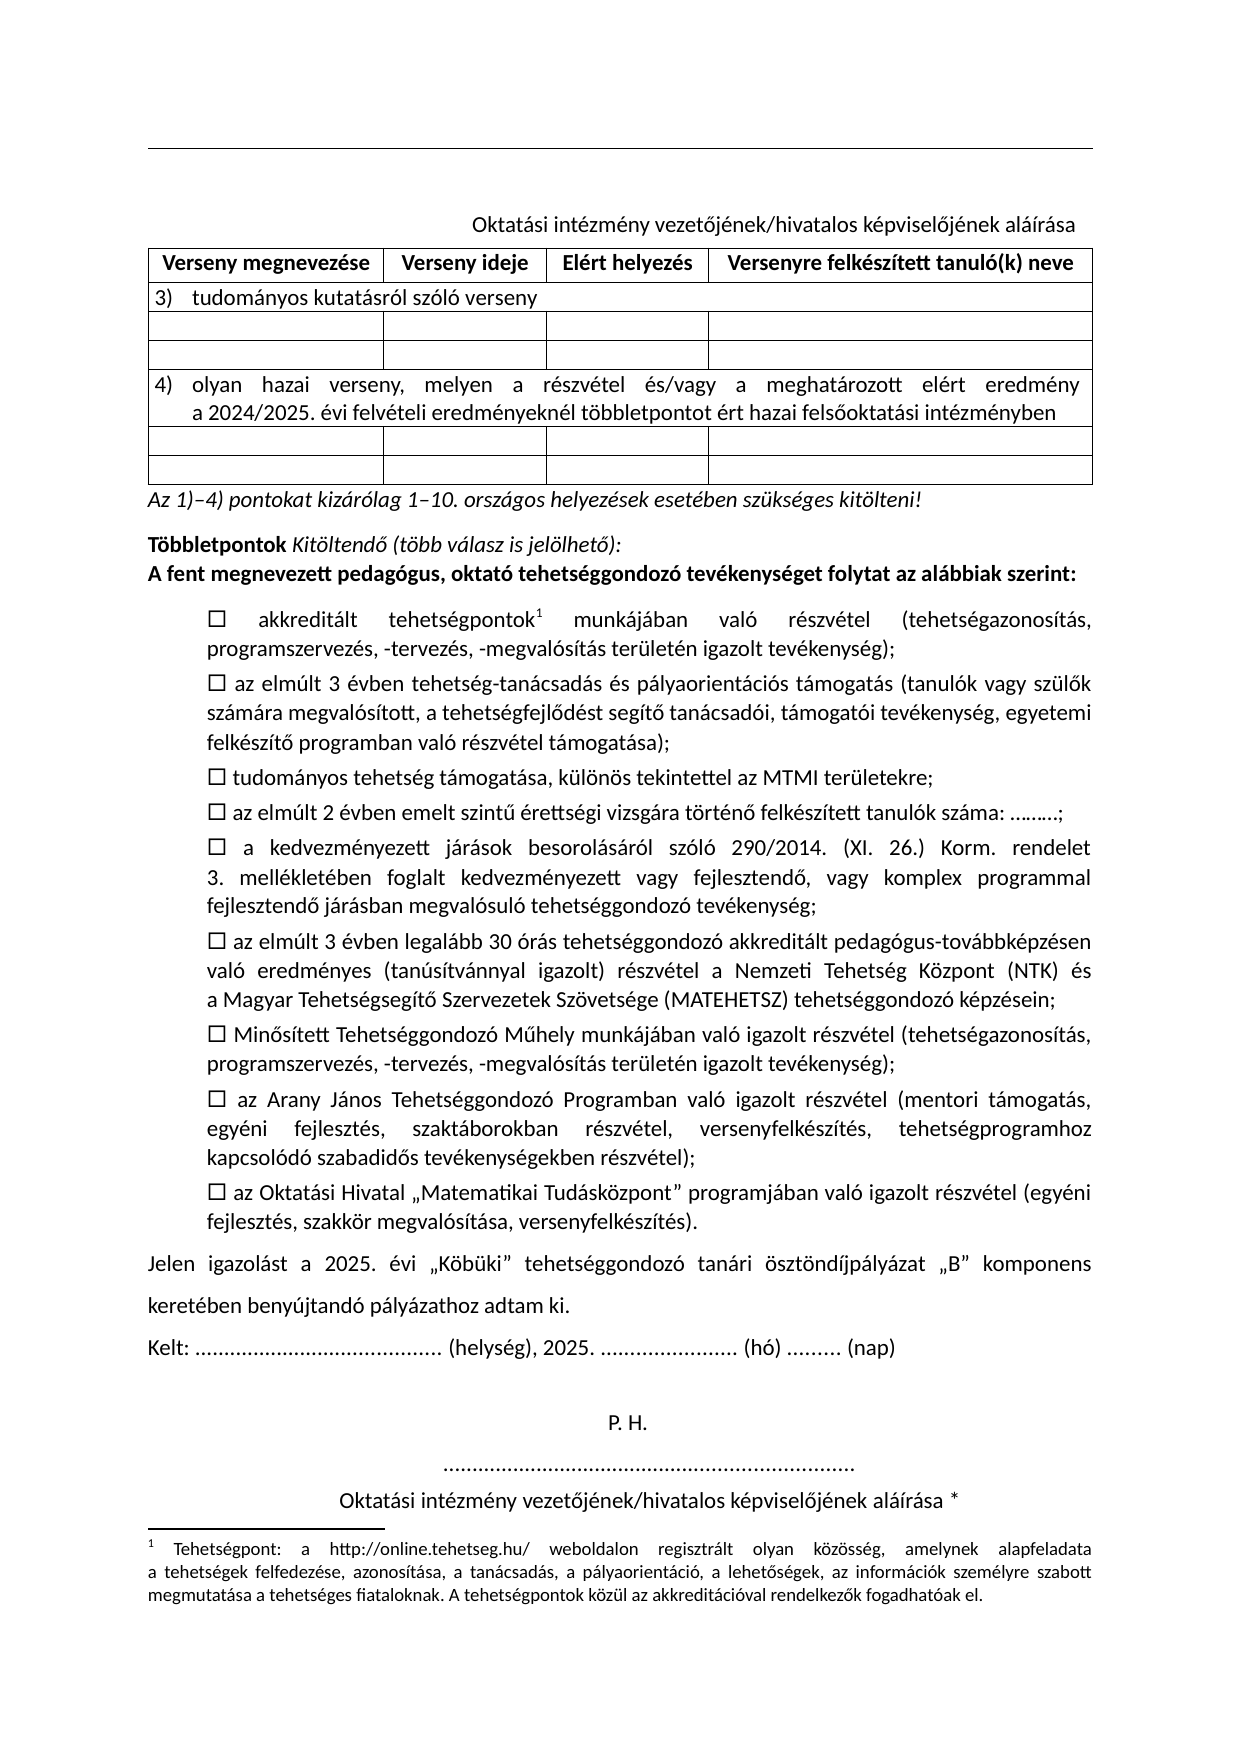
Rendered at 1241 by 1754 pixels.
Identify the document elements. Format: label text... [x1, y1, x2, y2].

text Kelt: (helység), 2025. (hó) (nap) [148, 1333, 1093, 1361]
text P. H. [148, 1408, 1093, 1436]
text az elmúlt 3 évben tehetség-tanácsadás és pályaorientációs támogatás (tanulók vagy szülők számára megvalósított, a tehetségfejlődést segítő tanácsadói, támogatói tevékenység, egyetemi felkészítő programban való részvétel támogatása); [207, 669, 1093, 756]
table_cell [709, 312, 1092, 340]
text a kedvezményezett járások besorolásáról szóló 290/2014. (XI. 26.) Korm. rendelet 3. mellékletében foglalt kedvezményezett vagy fejlesztendő, vagy komplex programmal fejlesztendő járásban megvalósuló tehetséggondozó tevékenység; [207, 833, 1093, 920]
table_cell [384, 427, 546, 455]
text Oktatási intézmény vezetőjének/hivatalos képviselőjének aláírása * [148, 1487, 1093, 1514]
text az elmúlt 3 évben legalább 30 órás tehetséggondozó akkreditált pedagógus-továbbképzésen való eredményes (tanúsítvánnyal igazolt) részvétel a Nemzeti Tehetség Központ (NTK) és a Magyar Tehetségsegítő Szervezetek Szövetsége (MATEHETSZ) tehetséggondozó képzésein; [207, 927, 1093, 1013]
table_cell [547, 312, 708, 340]
table_cell [384, 456, 546, 484]
text az Arany János Tehetséggondozó Programban való igazolt részvétel (mentori támogatás, egyéni fejlesztés, szaktáborokban részvétel, versenyfelkészítés, tehetségprogramhoz kapcsolódó szabadidős tevékenységekben részvétel); [207, 1085, 1093, 1171]
text Minősített Tehetséggondozó Műhely munkájában való igazolt részvétel (tehetségazonosítás, programszervezés, -tervezés, -megvalósítás területén igazolt tevékenység); [207, 1020, 1093, 1077]
table_cell Verseny ideje [384, 249, 546, 282]
table_cell tudományos kutatásról szóló verseny [149, 283, 1092, 311]
text A fent megnevezett pedagógus, oktató tehetséggondozó tevékenységet folytat az alábbiak szerint: [148, 559, 1093, 588]
table_cell [547, 456, 708, 484]
text Többletpontok Kitöltendő (több válasz is jelölhető): [148, 531, 1093, 558]
table_cell [547, 427, 708, 455]
text tudományos tehetség támogatása, különös tekintettel az MTMI területekre; [207, 763, 1093, 791]
table_cell [149, 456, 383, 484]
table_cell [709, 427, 1092, 455]
text akkreditált tehetségpontok munkájában való részvétel (tehetségazonosítás, programszervezés, -tervezés, -megvalósítás területén igazolt tevékenység); [207, 605, 1093, 662]
table_cell [547, 341, 708, 369]
table_cell Verseny megnevezése [149, 249, 383, 282]
text az Oktatási Hivatal „Matematikai Tudásközpont” programjában való igazolt részvétel (egyéni fejlesztés, szakkör megvalósítása, versenyfelkészítés). [207, 1178, 1093, 1235]
table_cell olyan hazai verseny, melyen a részvétel és/vagy a meghatározott elért eredmény a 2024/2025. évi felvételi eredményeknél többletpontot ért hazai felsőoktatási intézményben [149, 370, 1092, 426]
text Az 1)–4) pontokat kizárólag 1–10. országos helyezések esetében szükséges kitölteni! [148, 485, 1093, 513]
table_cell [149, 341, 383, 369]
table_cell [709, 341, 1092, 369]
text Jelen igazolást a 2025. évi „Köbüki” tehetséggondozó tanári ösztöndíjpályázat „B” komponens keretében benyújtandó pályázathoz adtam ki. [148, 1249, 1093, 1319]
table_cell [384, 312, 546, 340]
table_cell Versenyre felkészített tanuló(k) neve [709, 249, 1092, 282]
table_cell [149, 312, 383, 340]
text az elmúlt 2 évben emelt szintű érettségi vizsgára történő felkészített tanulók száma: ………; [207, 798, 1093, 826]
table_cell [149, 427, 383, 455]
table_cell [709, 456, 1092, 484]
table_cell [384, 341, 546, 369]
table_cell Elért helyezés [547, 249, 708, 282]
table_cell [148, 149, 1093, 247]
